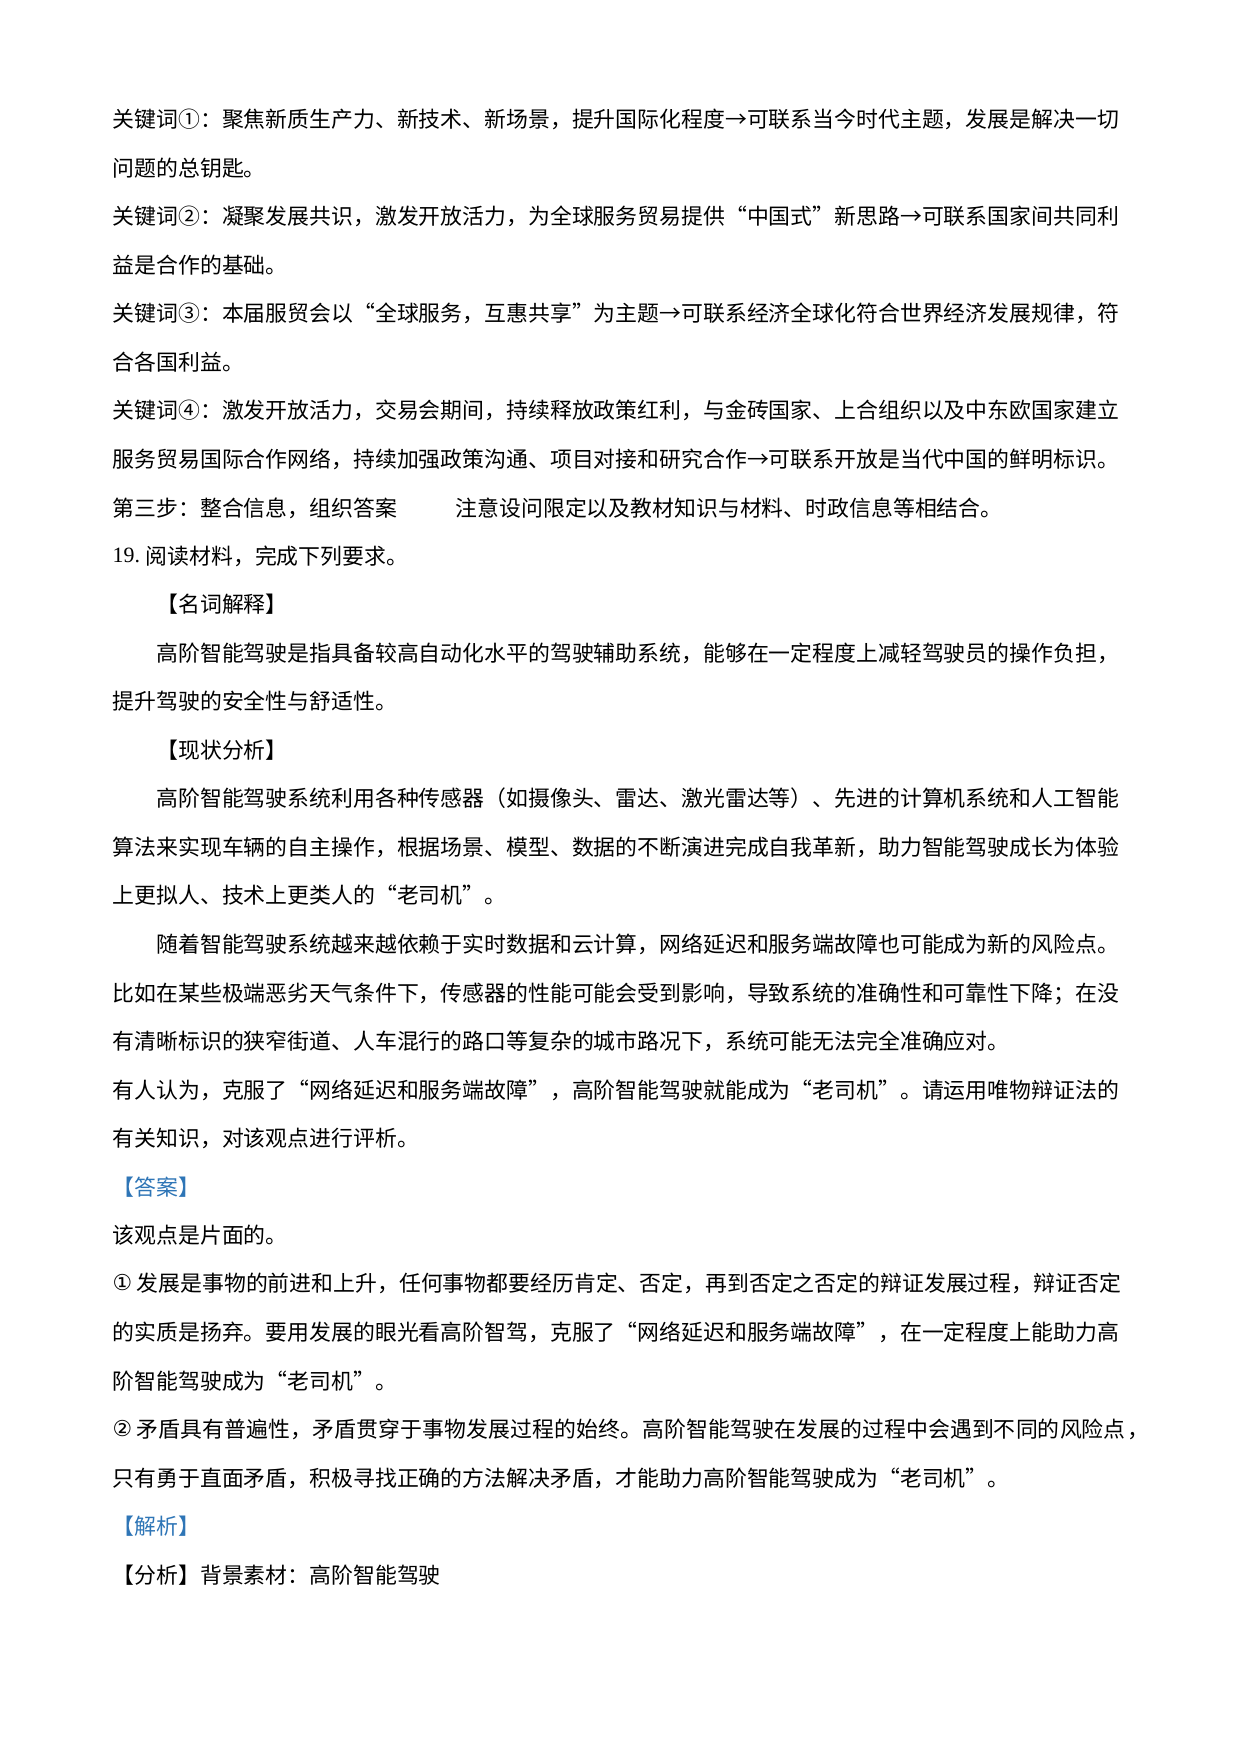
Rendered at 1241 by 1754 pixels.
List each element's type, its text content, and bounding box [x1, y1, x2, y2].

text 关键词③：本届服贸会以“全球服务，互惠共享”为主题→可联系经济全球化符合世界经济发展规律，符合各国利益。 [112, 296, 1128, 377]
text 【分析】背景素材：高阶智能驾驶 [112, 1557, 1128, 1590]
text 该观点是片面的。 [112, 1218, 1128, 1250]
text 随着智能驾驶系统越来越依赖于实时数据和云计算，网络延迟和服务端故障也可能成为新的风险点。比如在某些极端恶劣天气条件下，传感器的性能可能会受到影响，导致系统的准确性和可靠性下降；在没有清晰标识的狭窄街道、人车混行的路口等复杂的城市路况下，系统可能无法完全准确应对。 [112, 926, 1128, 1056]
text 【解析】 [112, 1509, 1128, 1541]
text 19. 阅读材料，完成下列要求。 [112, 538, 1128, 571]
text 高阶智能驾驶是指具备较高自动化水平的驾驶辅助系统，能够在一定程度上减轻驾驶员的操作负担，提升驾驶的安全性与舒适性。 [112, 635, 1128, 716]
text 关键词①：聚焦新质生产力、新技术、新场景，提升国际化程度→可联系当今时代主题，发展是解决一切问题的总钥匙。 [112, 102, 1128, 183]
text 高阶智能驾驶系统利用各种传感器（如摄像头、雷达、激光雷达等）、先进的计算机系统和人工智能算法来实现车辆的自主操作，根据场景、模型、数据的不断演进完成自我革新，助力智能驾驶成长为体验上更拟人、技术上更类人的“老司机”。 [112, 781, 1128, 911]
text 第三步：整合信息，组织答案注意设问限定以及教材知识与材料、时政信息等相结合。 [112, 490, 1128, 523]
text ②矛盾具有普遍性，矛盾贯穿于事物发展过程的始终。高阶智能驾驶在发展的过程中会遇到不同的风险点，只有勇于直面矛盾，积极寻找正确的方法解决矛盾，才能助力高阶智能驾驶成为“老司机”。 [112, 1412, 1128, 1493]
text 【答案】 [112, 1169, 1128, 1202]
text 关键词②：凝聚发展共识，激发开放活力，为全球服务贸易提供“中国式”新思路→可联系国家间共同利益是合作的基础。 [112, 199, 1128, 280]
text 关键词④：激发开放活力，交易会期间，持续释放政策红利，与金砖国家、上合组织以及中东欧国家建立服务贸易国际合作网络，持续加强政策沟通、项目对接和研究合作→可联系开放是当代中国的鲜明标识。 [112, 393, 1128, 474]
text ①发展是事物的前进和上升，任何事物都要经历肯定、否定，再到否定之否定的辩证发展过程，辩证否定的实质是扬弃。要用发展的眼光看高阶智驾，克服了“网络延迟和服务端故障”，在一定程度上能助力高阶智能驾驶成为“老司机”。 [112, 1266, 1128, 1396]
text 有人认为，克服了“网络延迟和服务端故障”，高阶智能驾驶就能成为“老司机”。请运用唯物辩证法的有关知识，对该观点进行评析。 [112, 1072, 1128, 1153]
text 【名词解释】 [112, 587, 1128, 619]
text 【现状分析】 [112, 732, 1128, 765]
